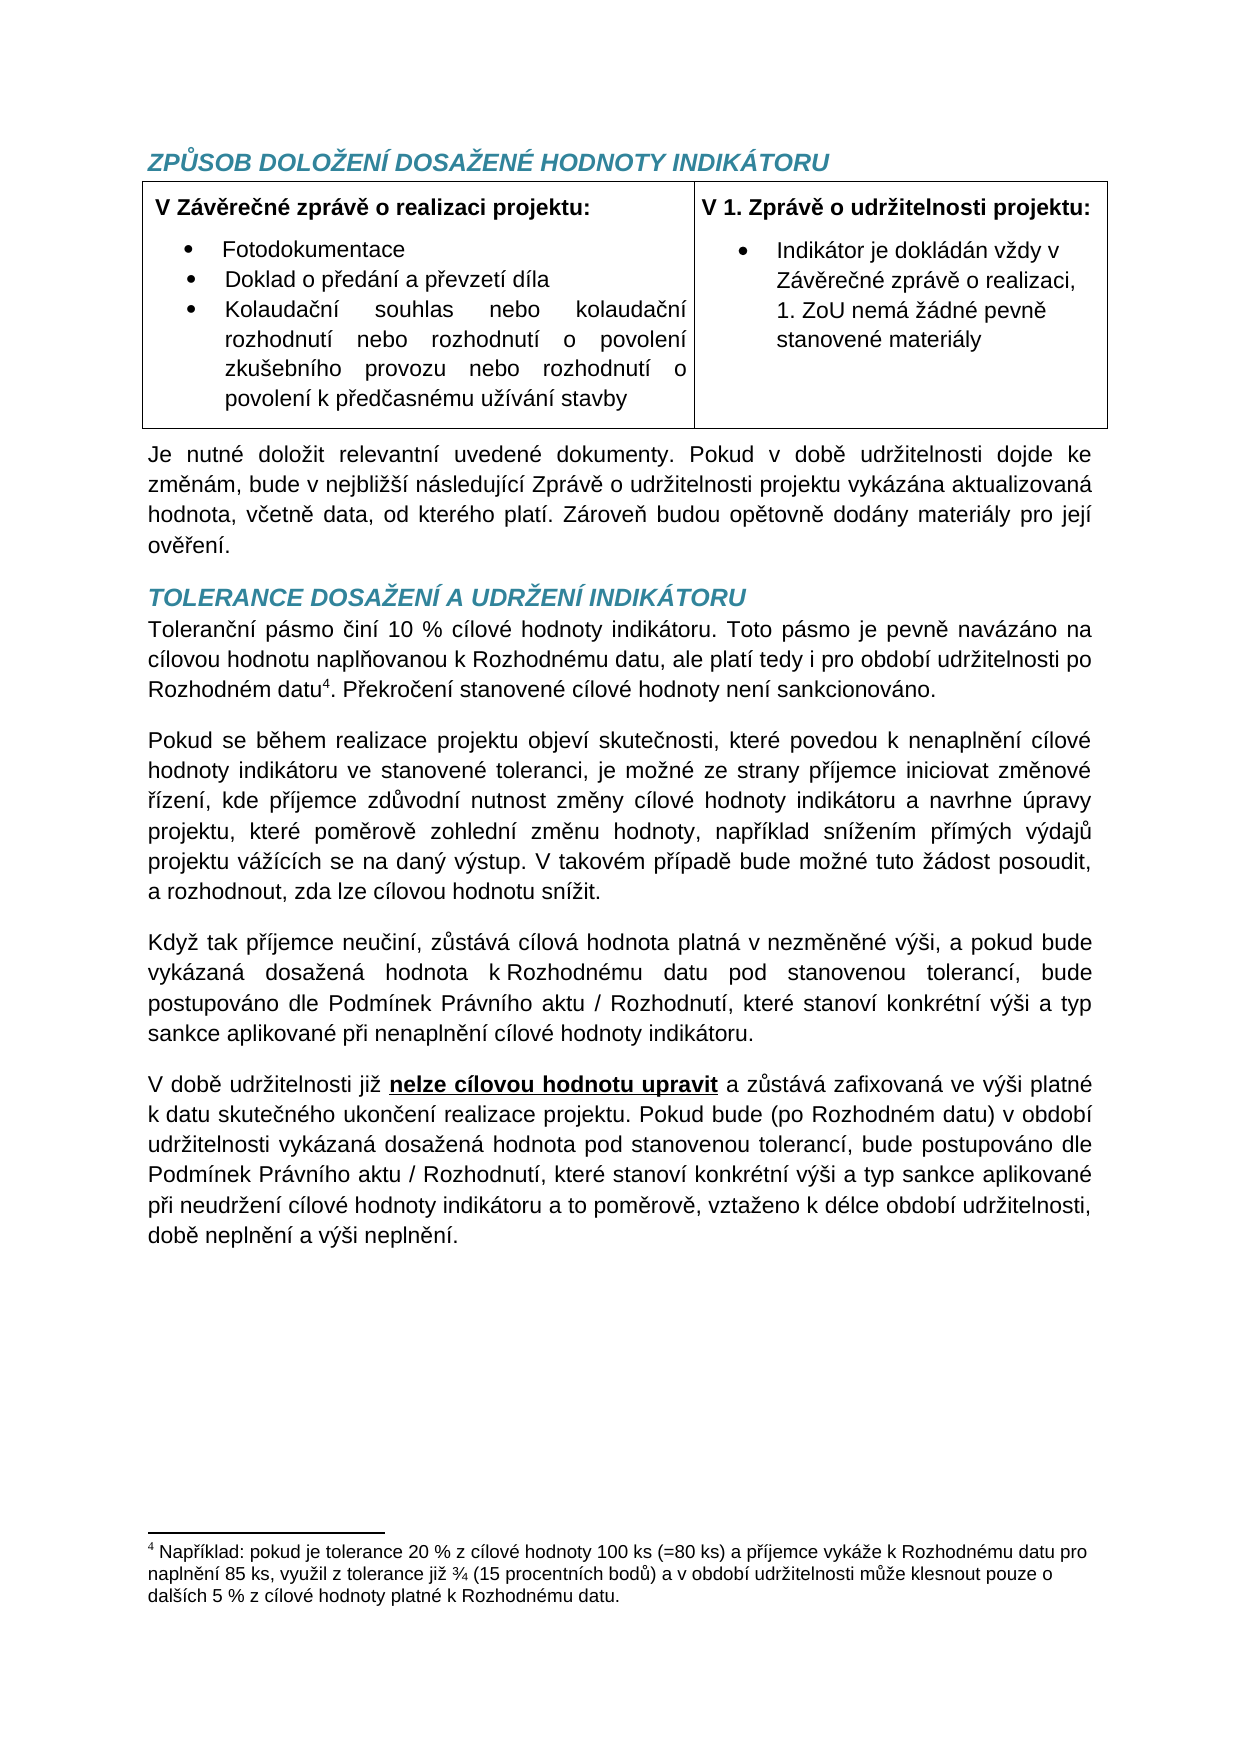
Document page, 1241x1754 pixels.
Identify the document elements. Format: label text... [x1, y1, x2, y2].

table_header V Závěrečné zprávě o realizaci projektu: Fotodokumentace Doklad o předání a převzetí díla Kolaudační souhlas nebo kolaudační rozhodnutí nebo rozhodnutí o povolení zkušebního provozu nebo rozhodnutí o povolení k předčasnému užívání stavby [143, 182, 694, 427]
text V době udržitelnosti již nelze cílovou hodnotu upravit a zůstává zafixovaná ve výši platné k datu skutečného ukončení realizace projektu. Pokud bude (po Rozhodném datu) v období udržitelnosti vykázaná dosažená hodnota pod stanovenou tolerancí, bude postupováno dle Podmínek Právního aktu / Rozhodnutí, které stanoví konkrétní výši a typ sankce aplikované při neudržení cílové hodnoty indikátoru a to poměrově, vztaženo k délce období udržitelnosti, době neplnění a výši neplnění. [148, 1071, 1092, 1248]
text Způsob doložení dosažené hodnoty indikátoru [148, 148, 1092, 176]
text Toleranční pásmo činí 10 % cílové hodnoty indikátoru. Toto pásmo je pevně navázáno na cílovou hodnotu naplňovanou k Rozhodnému datu, ale platí tedy i pro období udržitelnosti po Rozhodném datu. Překročení stanovené cílové hodnoty není sankcionováno. [148, 616, 1092, 702]
text Je nutné doložit relevantní uvedené dokumenty. Pokud v době udržitelnosti dojde ke změnám, bude v nejbližší následující Zprávě o udržitelnosti projektu vykázána aktualizovaná hodnota, včetně data, od kterého platí. Zároveň budou opětovně dodány materiály pro její ověření. [148, 441, 1092, 558]
text TOLERANCE DOSAŽENÍ a udržení indikátoru [148, 583, 1092, 611]
text Když tak příjemce neučiní, zůstává cílová hodnota platná v nezměněné výši, a pokud bude vykázaná dosažená hodnota k Rozhodnému datu pod stanovenou tolerancí, bude postupováno dle Podmínek Právního aktu / Rozhodnutí, které stanoví konkrétní výši a typ sankce aplikované při nenaplnění cílové hodnoty indikátoru. [148, 929, 1092, 1046]
text Pokud se během realizace projektu objeví skutečnosti, které povedou k nenaplnění cílové hodnoty indikátoru ve stanovené toleranci, je možné ze strany příjemce iniciovat změnové řízení, kde příjemce zdůvodní nutnost změny cílové hodnoty indikátoru a navrhne úpravy projektu, které poměrově zohlední změnu hodnoty, například snížením přímých výdajů projektu vážících se na daný výstup. V takovém případě bude možné tuto žádost posoudit, a rozhodnout, zda lze cílovou hodnotu snížit. [148, 727, 1092, 904]
table_header V 1. Zprávě o udržitelnosti projektu: Indikátor je dokládán vždy v Závěrečné zprávě o realizaci, 1. ZoU nemá žádné pevně stanovené materiály [695, 182, 1107, 427]
